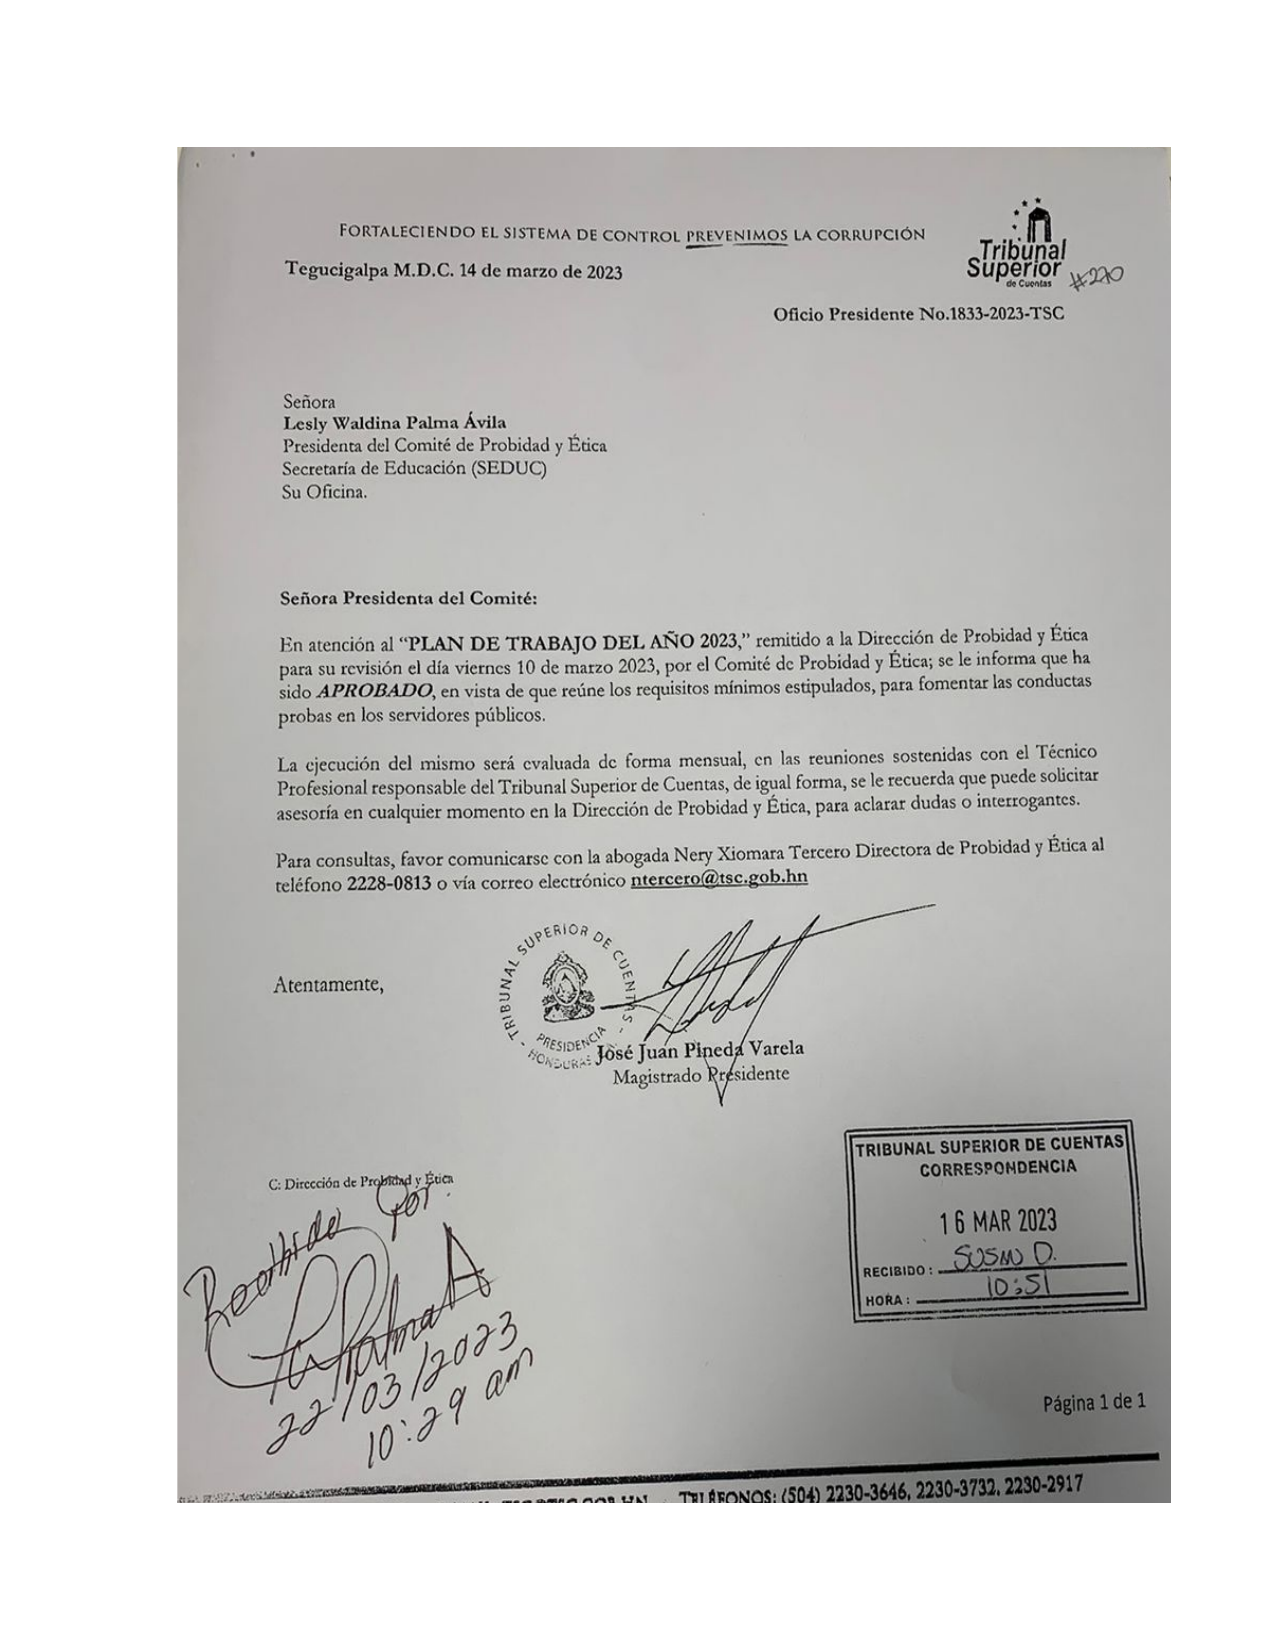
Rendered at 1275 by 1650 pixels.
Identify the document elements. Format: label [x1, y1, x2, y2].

picture [177, 147, 1171, 1503]
